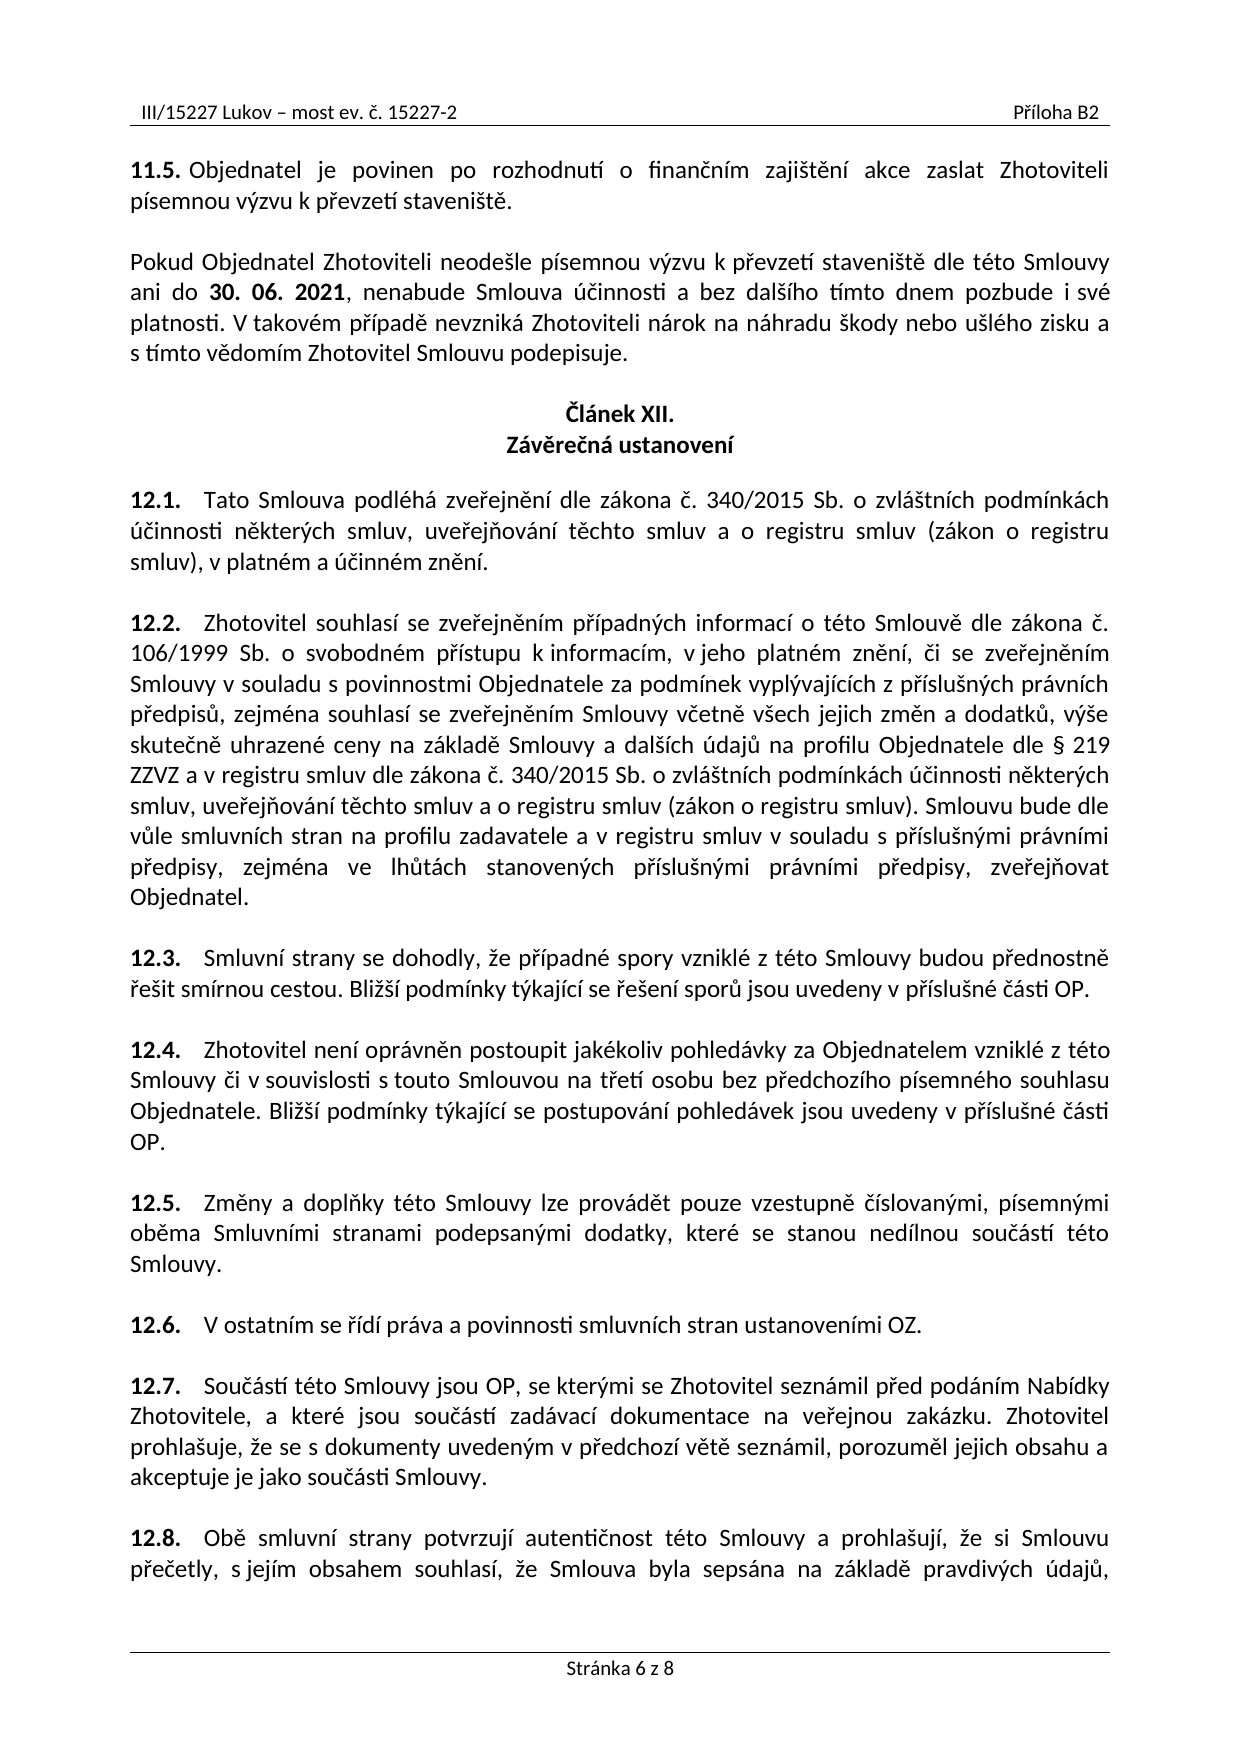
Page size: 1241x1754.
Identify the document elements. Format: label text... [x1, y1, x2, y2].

list Zhotovitel není oprávněn postoupit jakékoliv pohledávky za Objednatelem vzniklé z této Smlouvy či v souvislosti s touto Smlouvou na třetí osobu bez předchozího písemného souhlasu Objednatele. Bližší podmínky týkající se postupování pohledávek jsou uvedeny v příslušné části OP. [130, 1034, 1110, 1156]
list Zhotovitel souhlasí se zveřejněním případných informací o této Smlouvě dle zákona č. 106/1999 Sb. o svobodném přístupu k informacím, v jeho platném znění, či se zveřejněním Smlouvy v souladu s povinnostmi Objednatele za podmínek vyplývajících z příslušných právních předpisů, zejména souhlasí se zveřejněním Smlouvy včetně všech jejich změn a dodatků, výše skutečně uhrazené ceny na základě Smlouvy a dalších údajů na profilu Objednatele dle § 219 ZZVZ a v registru smluv dle zákona č. 340/2015 Sb. o zvláštních podmínkách účinnosti některých smluv, uveřejňování těchto smluv a o registru smluv (zákon o registru smluv). Smlouvu bude dle vůle smluvních stran na profilu zadavatele a v registru smluv v souladu s příslušnými právními předpisy, zejména ve lhůtách stanovených příslušnými právními předpisy, zveřejňovat Objednatel. [130, 607, 1110, 912]
subtitle Závěrečná ustanovení [130, 429, 1110, 460]
text Článek XII. [130, 399, 1110, 429]
list Objednatel je povinen po rozhodnutí o finančním zajištění akce zaslat Zhotoviteli písemnou výzvu k převzetí staveniště. [130, 154, 1110, 216]
list Změny a doplňky této Smlouvy lze provádět pouze vzestupně číslovanými, písemnými oběma Smluvními stranami podepsanými dodatky, které se stanou nedílnou součástí této Smlouvy. [130, 1187, 1110, 1278]
text Pokud Objednatel Zhotoviteli neodešle písemnou výzvu k převzetí staveniště dle této Smlouvy ani do 30. 06. 2021, nenabude Smlouva účinnosti a bez dalšího tímto dnem pozbude i své platnosti. V takovém případě nevzniká Zhotoviteli nárok na náhradu škody nebo ušlého zisku a s tímto vědomím Zhotovitel Smlouvu podepisuje. [130, 246, 1110, 368]
list Součástí této Smlouvy jsou OP, se kterými se Zhotovitel seznámil před podáním Nabídky Zhotovitele, a které jsou součástí zadávací dokumentace na veřejnou zakázku. Zhotovitel prohlašuje, že se s dokumenty uvedeným v předchozí větě seznámil, porozuměl jejich obsahu a akceptuje je jako součásti Smlouvy. [130, 1370, 1110, 1492]
list V ostatním se řídí práva a povinnosti smluvních stran ustanoveními OZ. [130, 1309, 1110, 1339]
list Smluvní strany se dohodly, že případné spory vzniklé z této Smlouvy budou přednostně řešit smírnou cestou. Bližší podmínky týkající se řešení sporů jsou uvedeny v příslušné části OP. [130, 942, 1110, 1003]
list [130, 1522, 1110, 1583]
list Tato Smlouva podléhá zveřejnění dle zákona č. 340/2015 Sb. o zvláštních podmínkách účinnosti některých smluv, uveřejňování těchto smluv a o registru smluv (zákon o registru smluv), v platném a účinném znění. [130, 485, 1110, 576]
